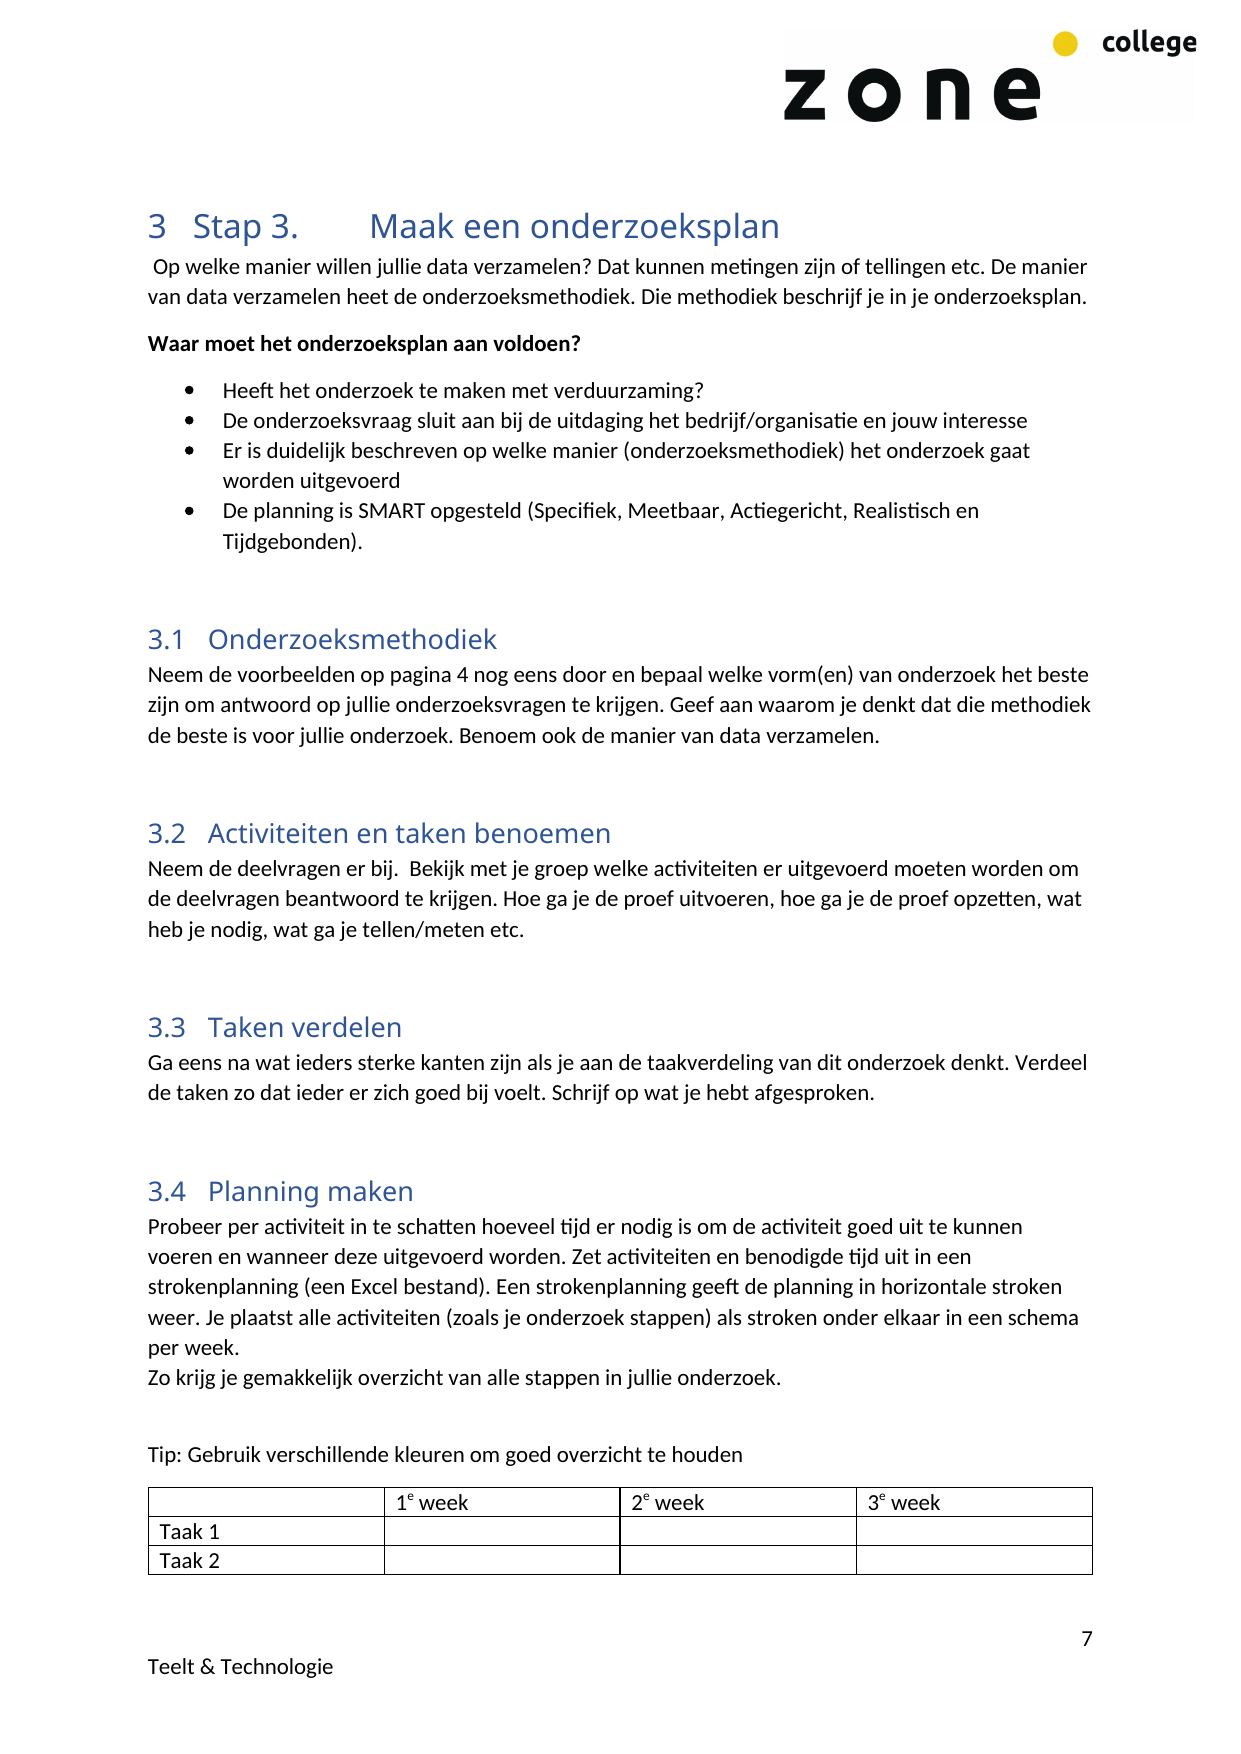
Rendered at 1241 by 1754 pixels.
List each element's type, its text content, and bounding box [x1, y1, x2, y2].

table_cell Taak 2 [149, 1546, 384, 1574]
table_cell [385, 1517, 619, 1545]
text Neem de voorbeelden op pagina 4 nog eens door en bepaal welke vorm(en) van onderzoek het beste zijn om antwoord op jullie onderzoeksvragen te krijgen. Geef aan waarom je denkt dat die methodiek de beste is voor jullie onderzoek. Benoem ook de manier van data verzamelen. [148, 660, 1093, 749]
text Waar moet het onderzoeksplan aan voldoen? [148, 329, 1093, 357]
table_header [149, 1488, 384, 1516]
subtitle Planning maken [148, 1172, 1093, 1209]
subtitle Activiteiten en taken benoemen [148, 814, 1093, 851]
table_header 3e week [857, 1488, 1092, 1516]
list De onderzoeksvraag sluit aan bij de uitdaging het bedrijf/organisatie en jouw interesse [185, 406, 1093, 434]
table_header 2e week [621, 1488, 856, 1516]
list De planning is SMART opgesteld (Specifiek, Meetbaar, Actiegericht, Realistisch en Tijdgebonden). [185, 497, 1093, 555]
table_cell Taak 1 [149, 1517, 384, 1545]
text Probeer per activiteit in te schatten hoeveel tijd er nodig is om de activiteit goed uit te kunnen voeren en wanneer deze uitgevoerd worden. Zet activiteiten en benodigde tijd uit in een strokenplanning (een Excel bestand). Een strokenplanning geeft de planning in horizontale stroken weer. Je plaatst alle activiteiten (zoals je onderzoek stappen) als stroken onder elkaar in een schema per week. Zo krijg je gemakkelijk overzicht van alle stappen in jullie onderzoek. [148, 1212, 1093, 1421]
subtitle Onderzoeksmethodiek [148, 621, 1093, 657]
picture [784, 29, 1197, 122]
list Heeft het onderzoek te maken met verduurzaming? [185, 376, 1093, 404]
table_header 1e week [385, 1488, 619, 1516]
text Op welke manier willen jullie data verzamelen? Dat kunnen metingen zijn of tellingen etc. De manier van data verzamelen heet de onderzoeksmethodiek. Die methodiek beschrijf je in je onderzoeksplan. [148, 252, 1093, 310]
table_cell [385, 1546, 619, 1574]
subtitle Taken verdelen [148, 1008, 1093, 1045]
table_cell [621, 1546, 856, 1574]
list Er is duidelijk beschreven op welke manier (onderzoeksmethodiek) het onderzoek gaat worden uitgevoerd [185, 436, 1093, 494]
table_cell [857, 1517, 1092, 1545]
table_cell [857, 1546, 1092, 1574]
text Neem de deelvragen er bij. Bekijk met je groep welke activiteiten er uitgevoerd moeten worden om de deelvragen beantwoord te krijgen. Hoe ga je de proef uitvoeren, hoe ga je de proef opzetten, wat heb je nodig, wat ga je tellen/meten etc. [148, 854, 1093, 943]
subtitle Stap 3. Maak een onderzoeksplan [148, 203, 1093, 248]
text Tip: Gebruik verschillende kleuren om goed overzicht te houden [148, 1440, 1093, 1468]
table_cell [621, 1517, 856, 1545]
text Ga eens na wat ieders sterke kanten zijn als je aan de taakverdeling van dit onderzoek denkt. Verdeel de taken zo dat ieder er zich goed bij voelt. Schrijf op wat je hebt afgesproken. [148, 1048, 1093, 1106]
